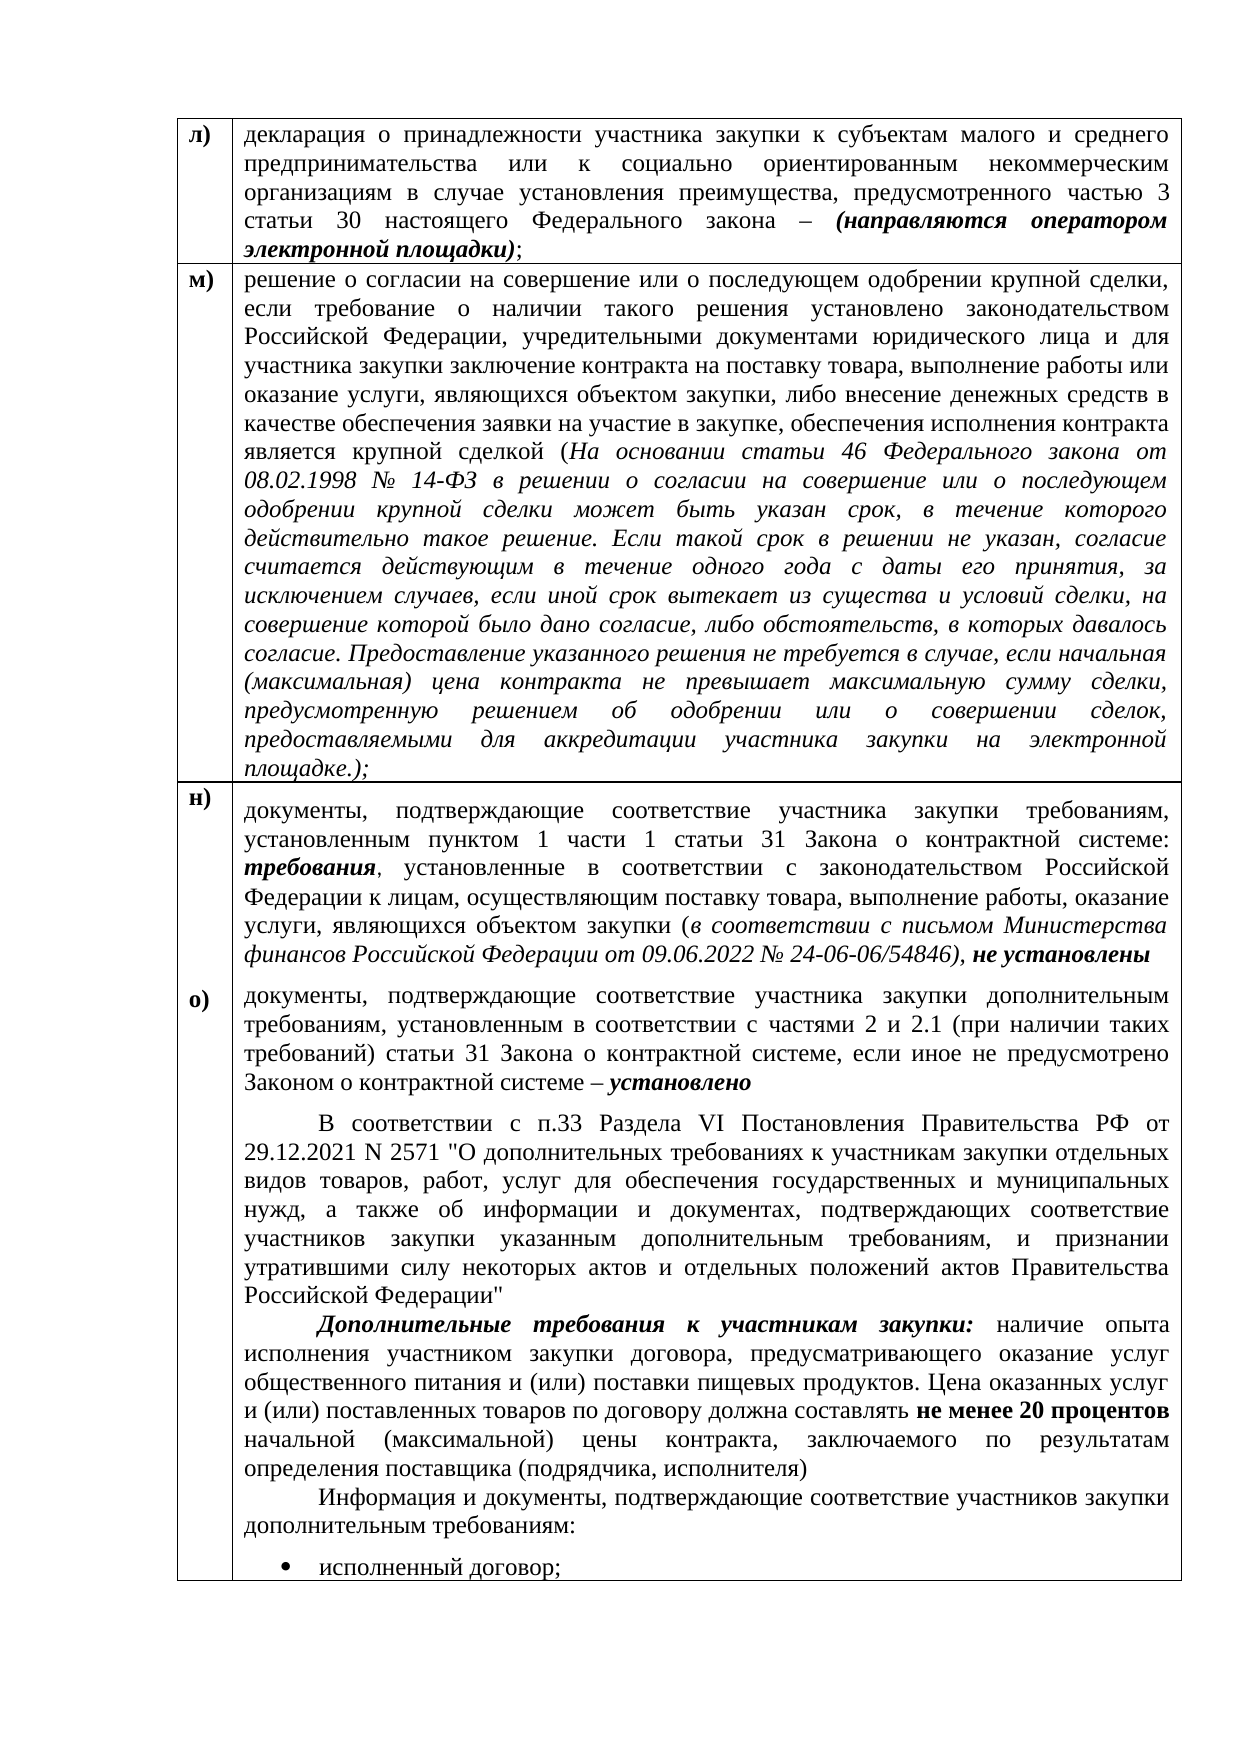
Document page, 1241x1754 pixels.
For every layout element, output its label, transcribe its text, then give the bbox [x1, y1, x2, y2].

table_cell декларация о принадлежности участника закупки к субъектам малого и среднего предпринимательства или к социально ориентированным некоммерческим организациям в случае установления преимущества, предусмотренного частью 3 статьи 30 настоящего Федерального закона – (направляются оператором электронной площадки); [233, 119, 1181, 263]
table_cell н) о) [178, 783, 232, 1580]
table_cell решение о согласии на совершение или о последующем одобрении крупной сделки, если требование о наличии такого решения установлено законодательством Российской Федерации, учредительными документами юридического лица и для участника закупки заключение контракта на поставку товара, выполнение работы или оказание услуги, являющихся объектом закупки, либо внесение денежных средств в качестве обеспечения заявки на участие в закупке, обеспечения исполнения контракта является крупной сделкой (На основании статьи 46 Федерального закона от 08.02.1998 № 14-ФЗ в решении о согласии на совершение или о последующем одобрении крупной сделки может быть указан срок, в течение которого действительно такое решение. Если такой срок в решении не указан, согласие считается действующим в течение одного года с даты его принятия, за исключением случаев, если иной срок вытекает из существа и условий сделки, на совершение которой было дано согласие, либо обстоятельств, в которых давалось согласие. Предоставление указанного решения не требуется в случае, если начальная (максимальная) цена контракта не превышает максимальную сумму сделки, предусмотренную решением об одобрении или о совершении сделок, предоставляемыми для аккредитации участника закупки на электронной площадке.); [233, 264, 1181, 781]
table_cell м) [178, 264, 232, 781]
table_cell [233, 783, 1181, 1580]
table_cell л) [178, 119, 232, 263]
